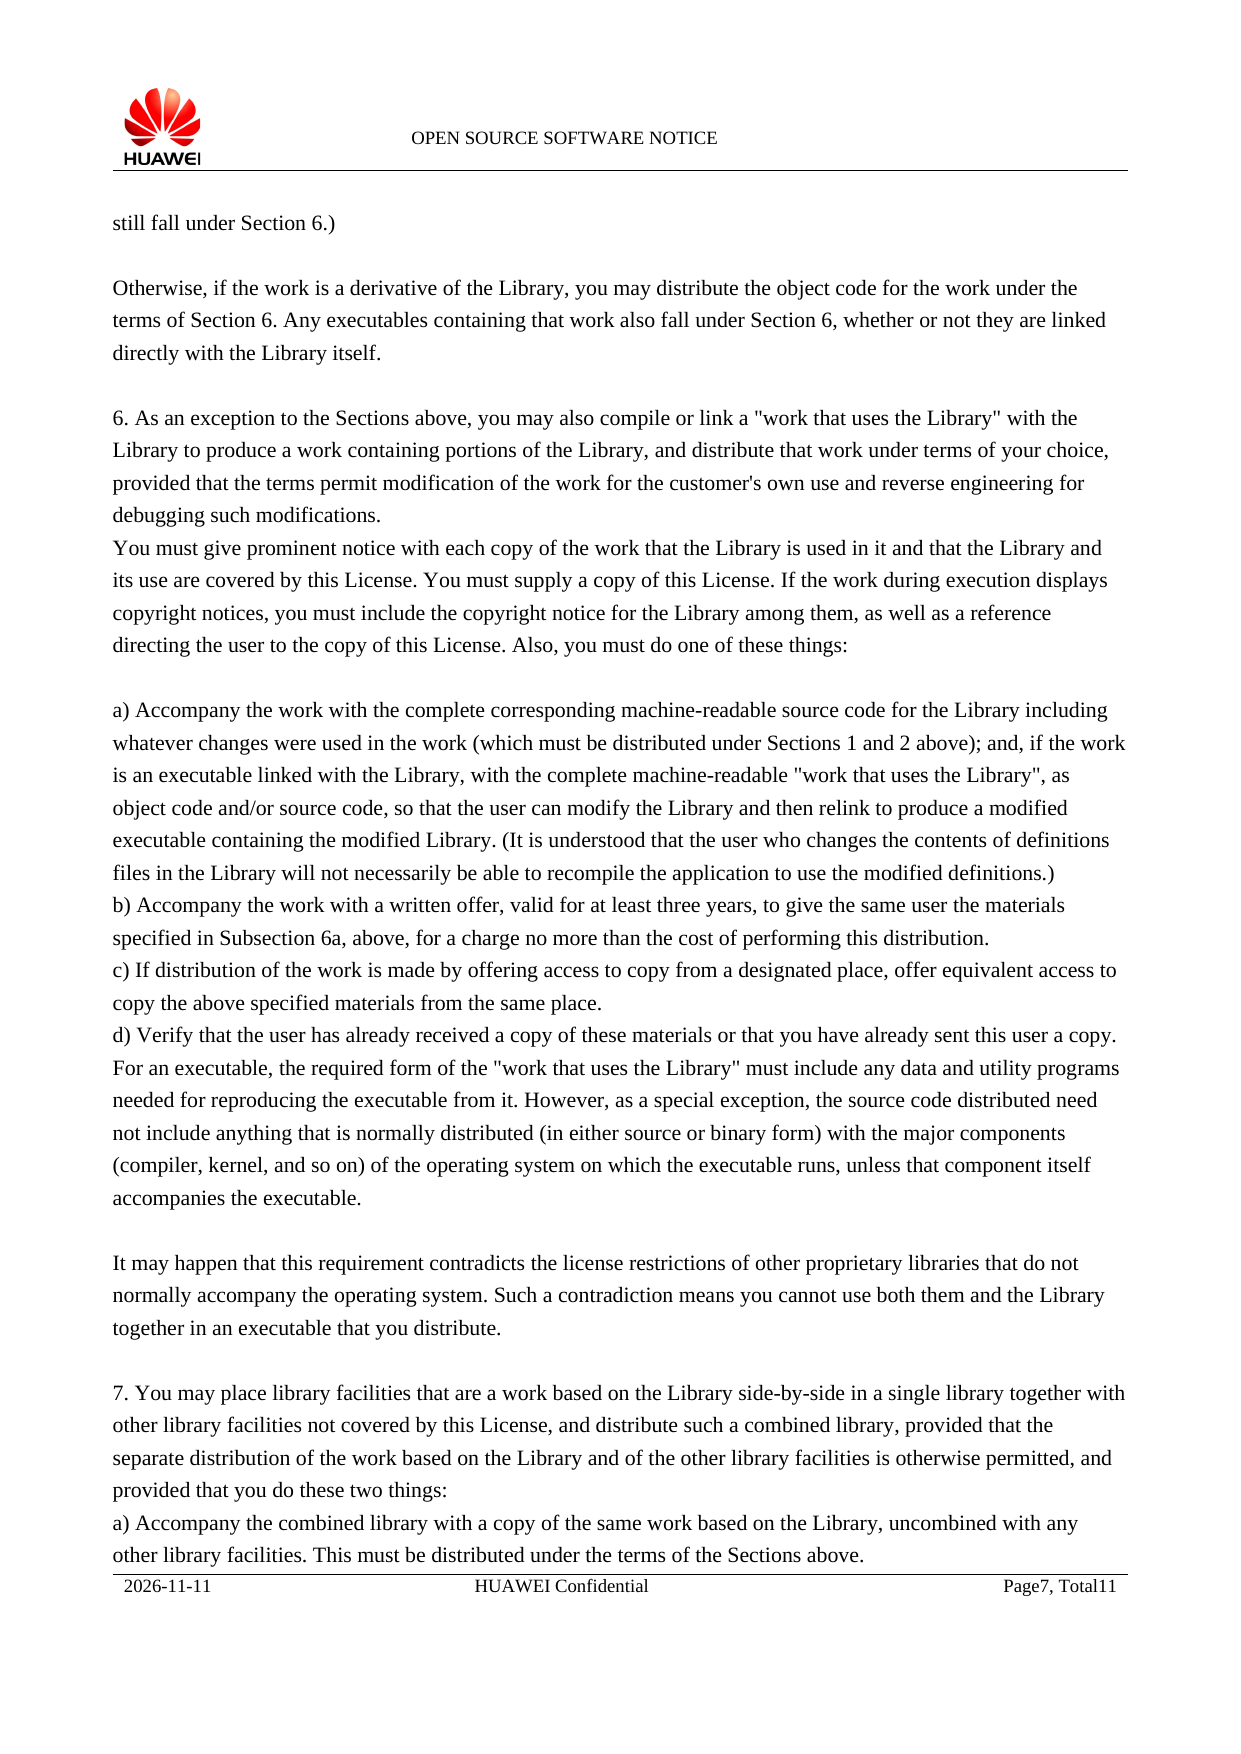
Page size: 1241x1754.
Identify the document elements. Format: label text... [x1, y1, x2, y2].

picture [124, 88, 201, 165]
